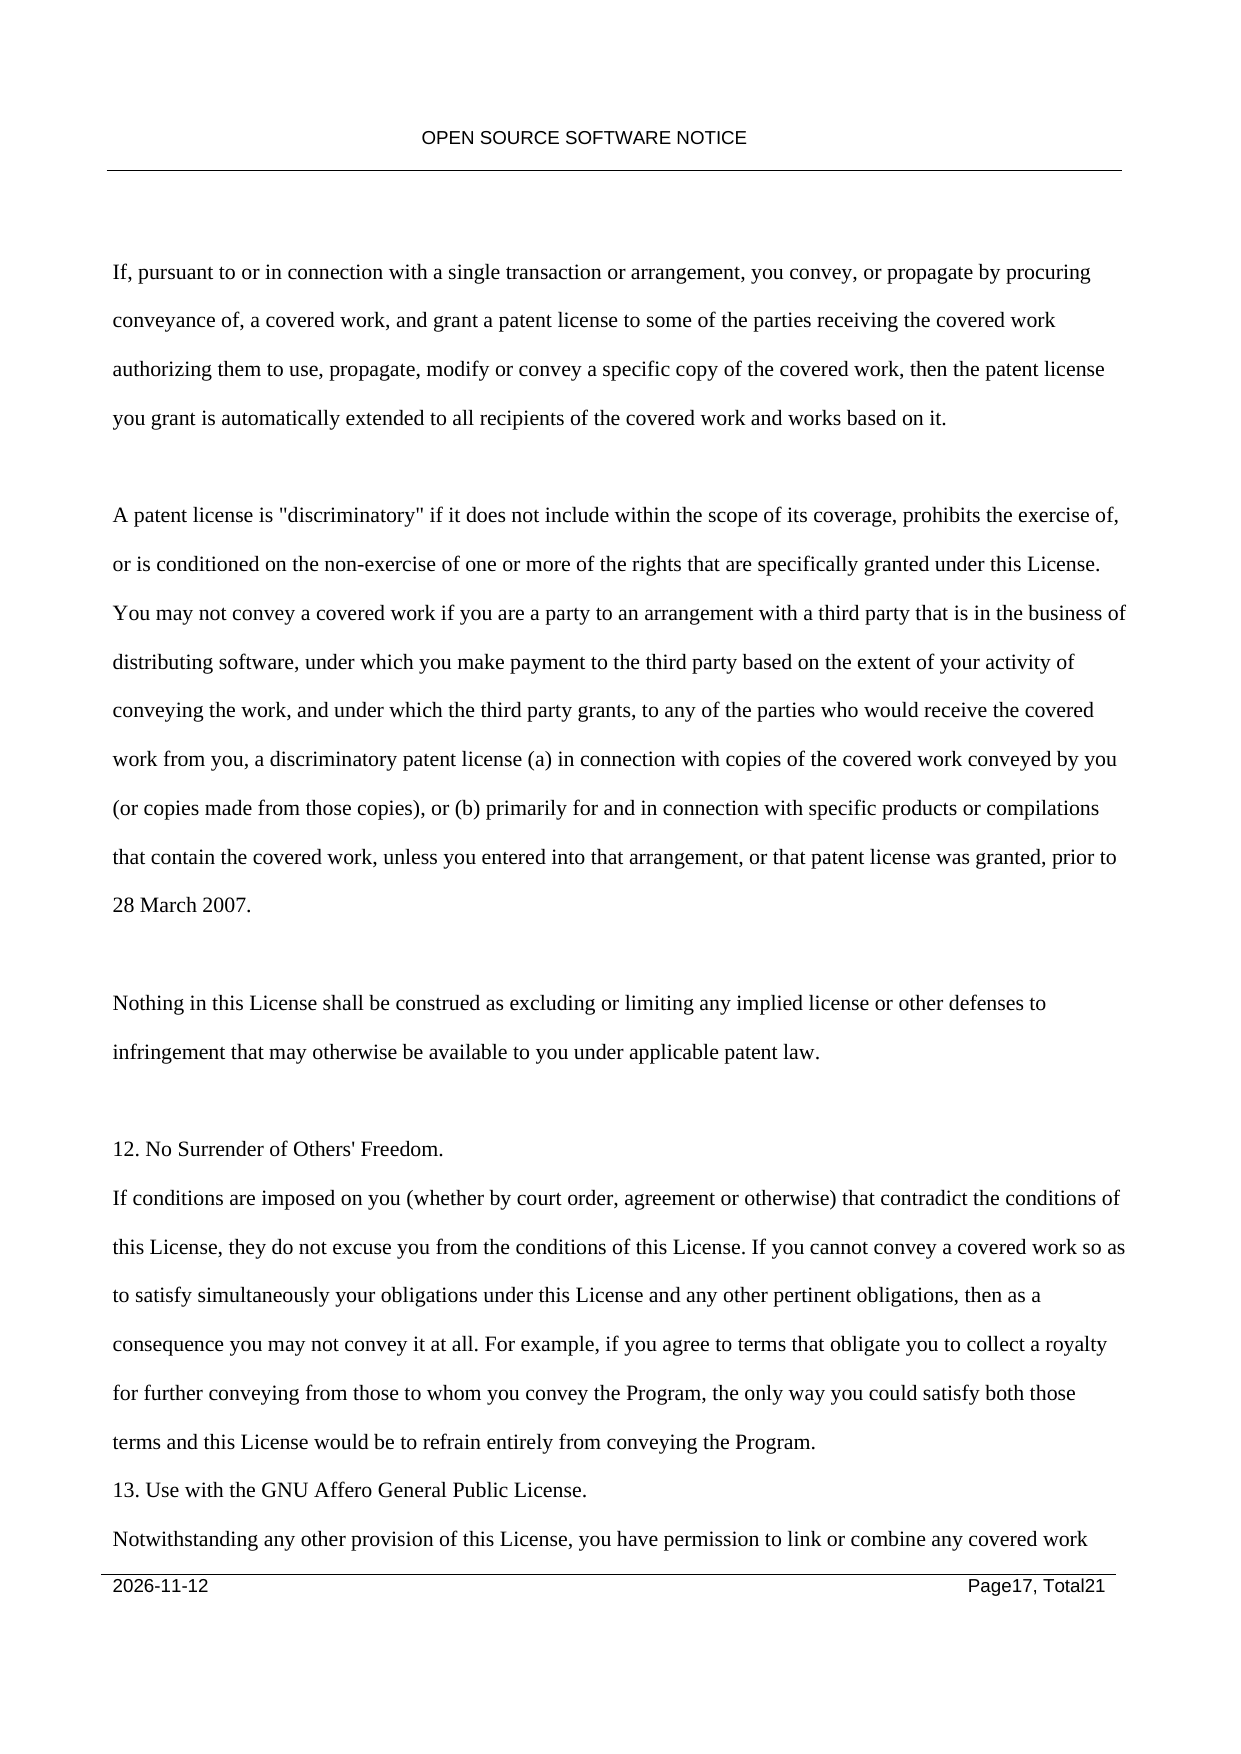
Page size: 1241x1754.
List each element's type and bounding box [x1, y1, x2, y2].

text [112, 206, 1128, 1555]
